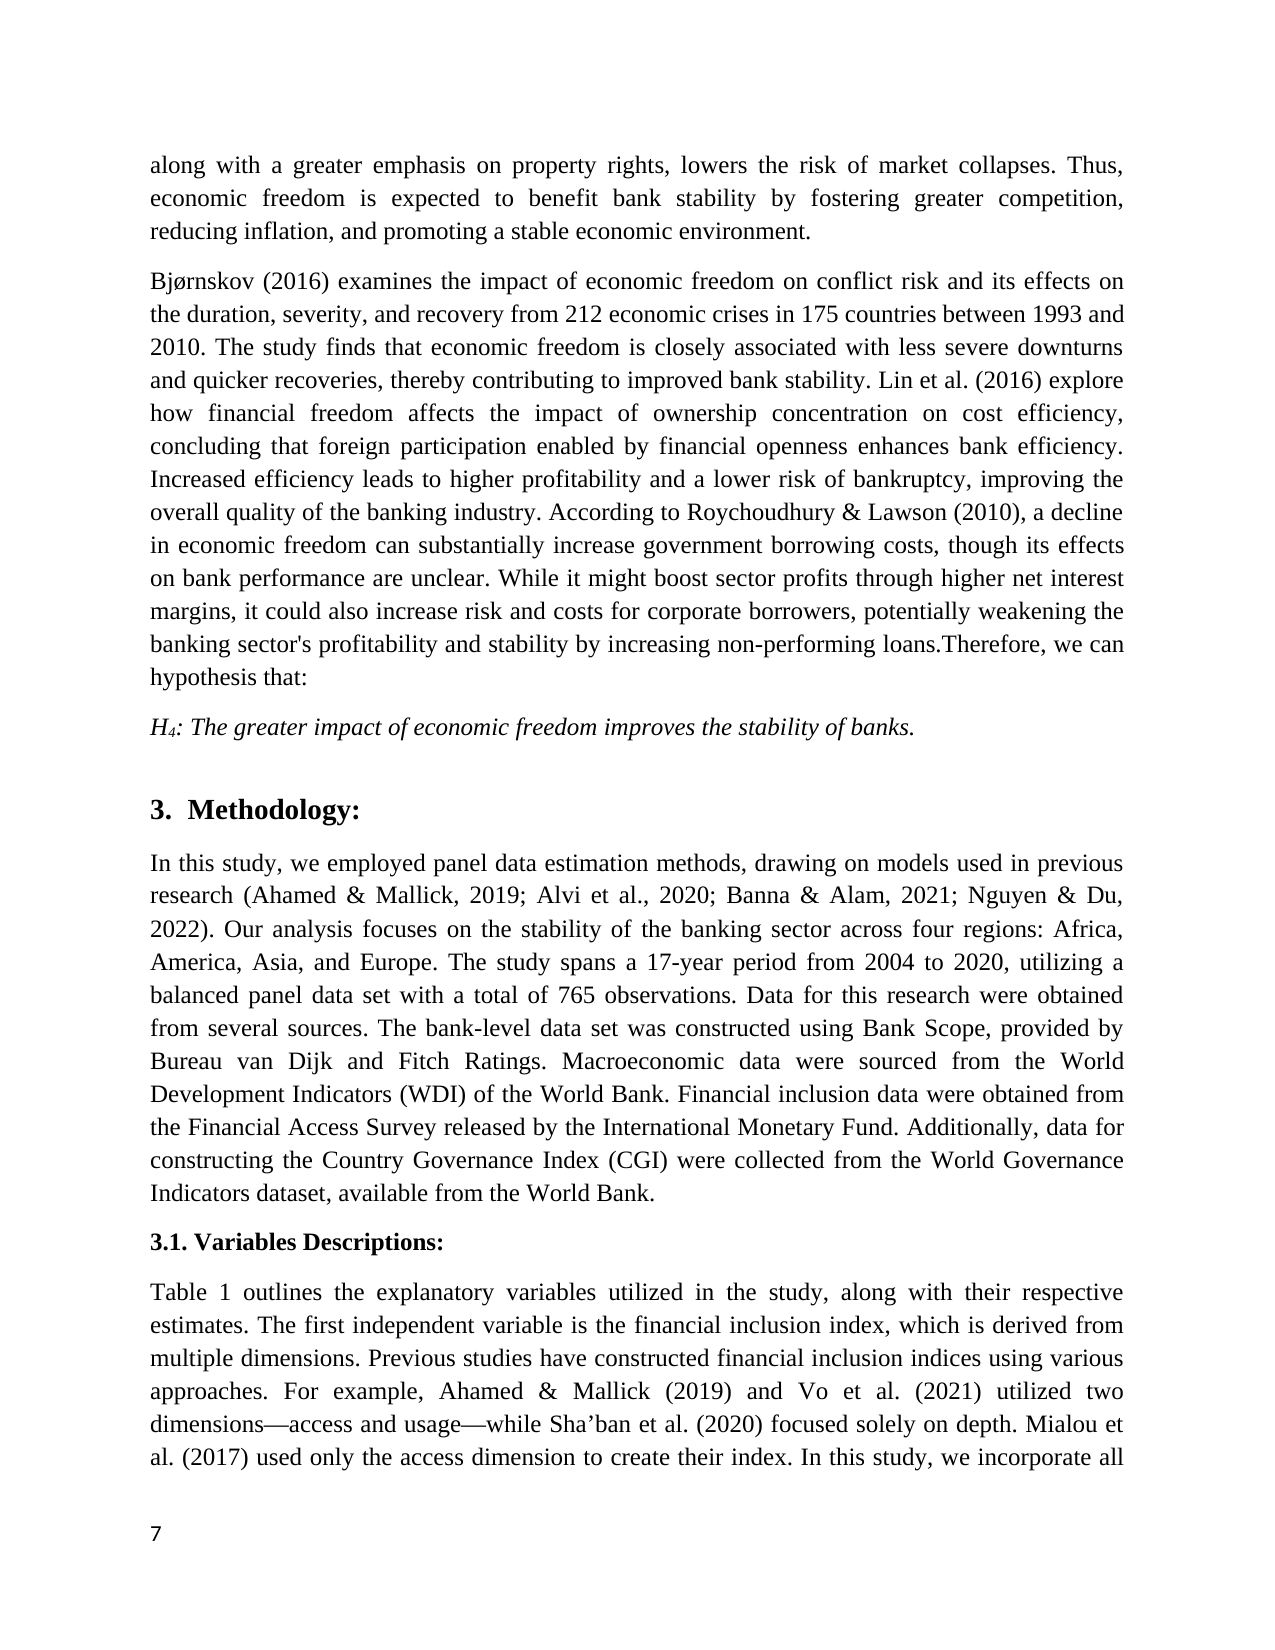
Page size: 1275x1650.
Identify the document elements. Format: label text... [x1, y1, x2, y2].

text In this study, we employed panel data estimation methods, drawing on models used in previous research (Ahamed & Mallick, 2019; Alvi et al., 2020; Banna & Alam, 2021; Nguyen & Du, 2022). Our analysis focuses on the stability of the banking sector across four regions: Africa, America, Asia, and Europe. The study spans a 17-year period from 2004 to 2020, utilizing a balanced panel data set with a total of 765 observations. Data for this research were obtained from several sources. The bank-level data set was constructed using Bank Scope, provided by Bureau van Dijk and Fitch Ratings. Macroeconomic data were sourced from the World Development Indicators (WDI) of the World Bank. Financial inclusion data were obtained from the Financial Access Survey released by the International Monetary Fund. Additionally, data for constructing the Country Governance Index (CGI) were collected from the World Governance Indicators dataset, available from the World Bank. [150, 848, 1125, 1207]
list Methodology: [150, 792, 1125, 826]
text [150, 150, 1125, 245]
list 3.1. Variables Descriptions: [150, 1227, 1125, 1256]
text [150, 1277, 1125, 1471]
text Bjørnskov (2016) examines the impact of economic freedom on conflict risk and its effects on the duration, severity, and recovery from 212 economic crises in 175 countries between 1993 and 2010. The study finds that economic freedom is closely associated with less severe downturns and quicker recoveries, thereby contributing to improved bank stability. Lin et al. (2016) explore how financial freedom affects the impact of ownership concentration on cost efficiency, concluding that foreign participation enabled by financial openness enhances bank efficiency. Increased efficiency leads to higher profitability and a lower risk of bankruptcy, improving the overall quality of the banking industry. According to Roychoudhury & Lawson (2010), a decline in economic freedom can substantially increase government borrowing costs, though its effects on bank performance are unclear. While it might boost sector profits through higher net interest margins, it could also increase risk and costs for corporate borrowers, potentially weakening the banking sector's profitability and stability by increasing non-performing loans.Therefore, we can hypothesis that: [150, 266, 1125, 691]
text H4: The greater impact of economic freedom improves the stability of banks. [150, 712, 1125, 740]
